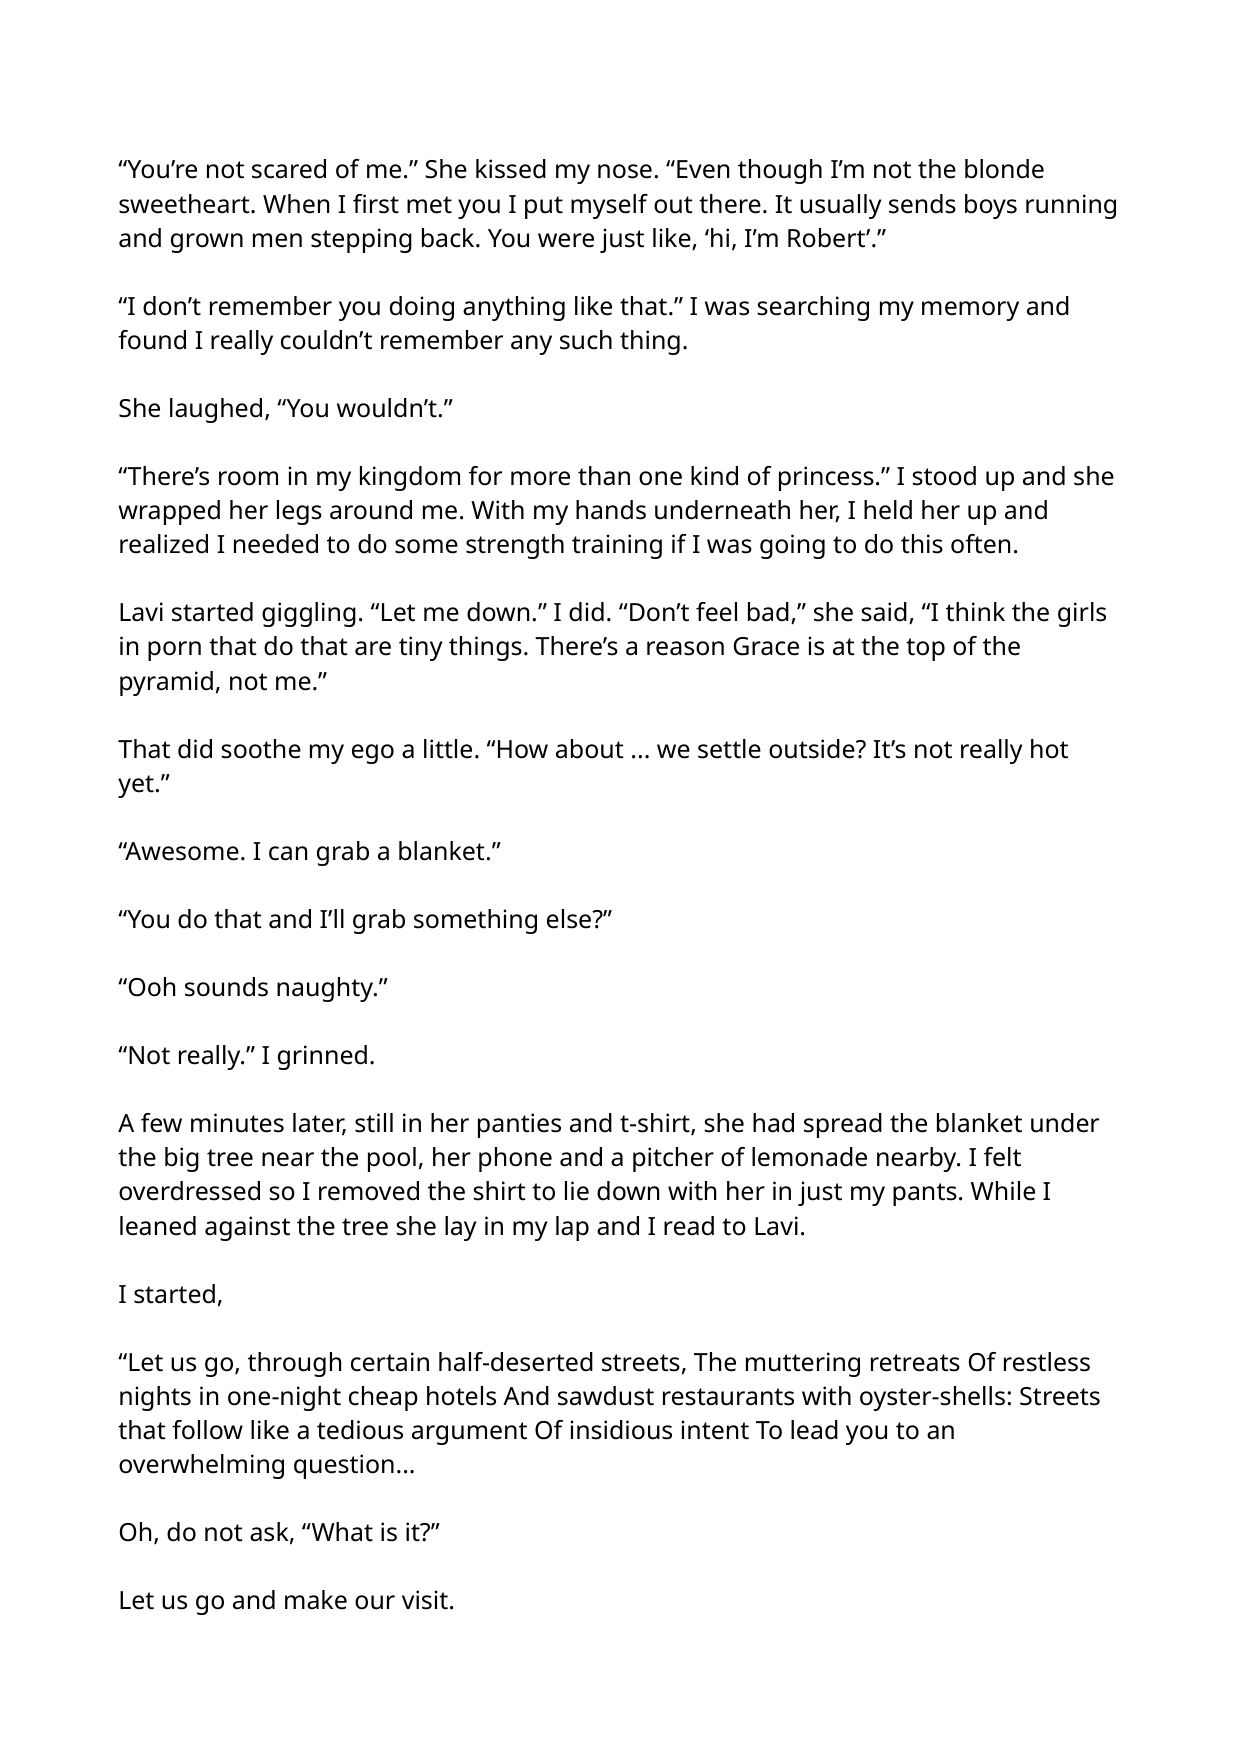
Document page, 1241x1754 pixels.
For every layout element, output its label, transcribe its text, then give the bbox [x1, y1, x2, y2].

text “You do that and I’ll grab something else?” [118, 902, 1122, 936]
text “You’re not scared of me.” She kissed my nose. “Even though I’m not the blonde sweetheart. When I first met you I put myself out there. It usually sends boys running and grown men stepping back. You were just like, ‘hi, I’m Robert’.” [118, 152, 1122, 254]
text Oh, do not ask, “What is it?” [118, 1515, 1122, 1549]
text That did soothe my ego a little. “How about ... we settle outside? It’s not really hot yet.” [118, 731, 1122, 799]
text Lavi started giggling. “Let me down.” I did. “Don’t feel bad,” she said, “I think the girls in porn that do that are tiny things. There’s a reason Grace is at the top of the pyramid, not me.” [118, 595, 1122, 697]
text “Not really.” I grinned. [118, 1038, 1122, 1072]
text “Awesome. I can grab a blanket.” [118, 833, 1122, 867]
text “Let us go, through certain half-deserted streets, The muttering retreats Of restless nights in one-night cheap hotels And sawdust restaurants with oyster-shells: Streets that follow like a tedious argument Of insidious intent To lead you to an overwhelming question... [118, 1344, 1122, 1481]
text She laughed, “You wouldn’t.” [118, 391, 1122, 425]
text “I don’t remember you doing anything like that.” I was searching my memory and found I really couldn’t remember any such thing. [118, 288, 1122, 357]
text A few minutes later, still in her panties and t-shirt, she had spread the blanket under the big tree near the pool, her phone and a pitcher of lemonade nearby. I felt overdressed so I removed the shirt to lie down with her in just my pants. While I leaned against the tree she lay in my lap and I read to Lavi. [118, 1106, 1122, 1242]
text Let us go and make our visit. [118, 1583, 1122, 1617]
text “There’s room in my kingdom for more than one kind of princess.” I stood up and she wrapped her legs around me. With my hands underneath her, I held her up and realized I needed to do some strength training if I was going to do this often. [118, 459, 1122, 561]
text I started, [118, 1276, 1122, 1310]
text “Ooh sounds naughty.” [118, 970, 1122, 1004]
